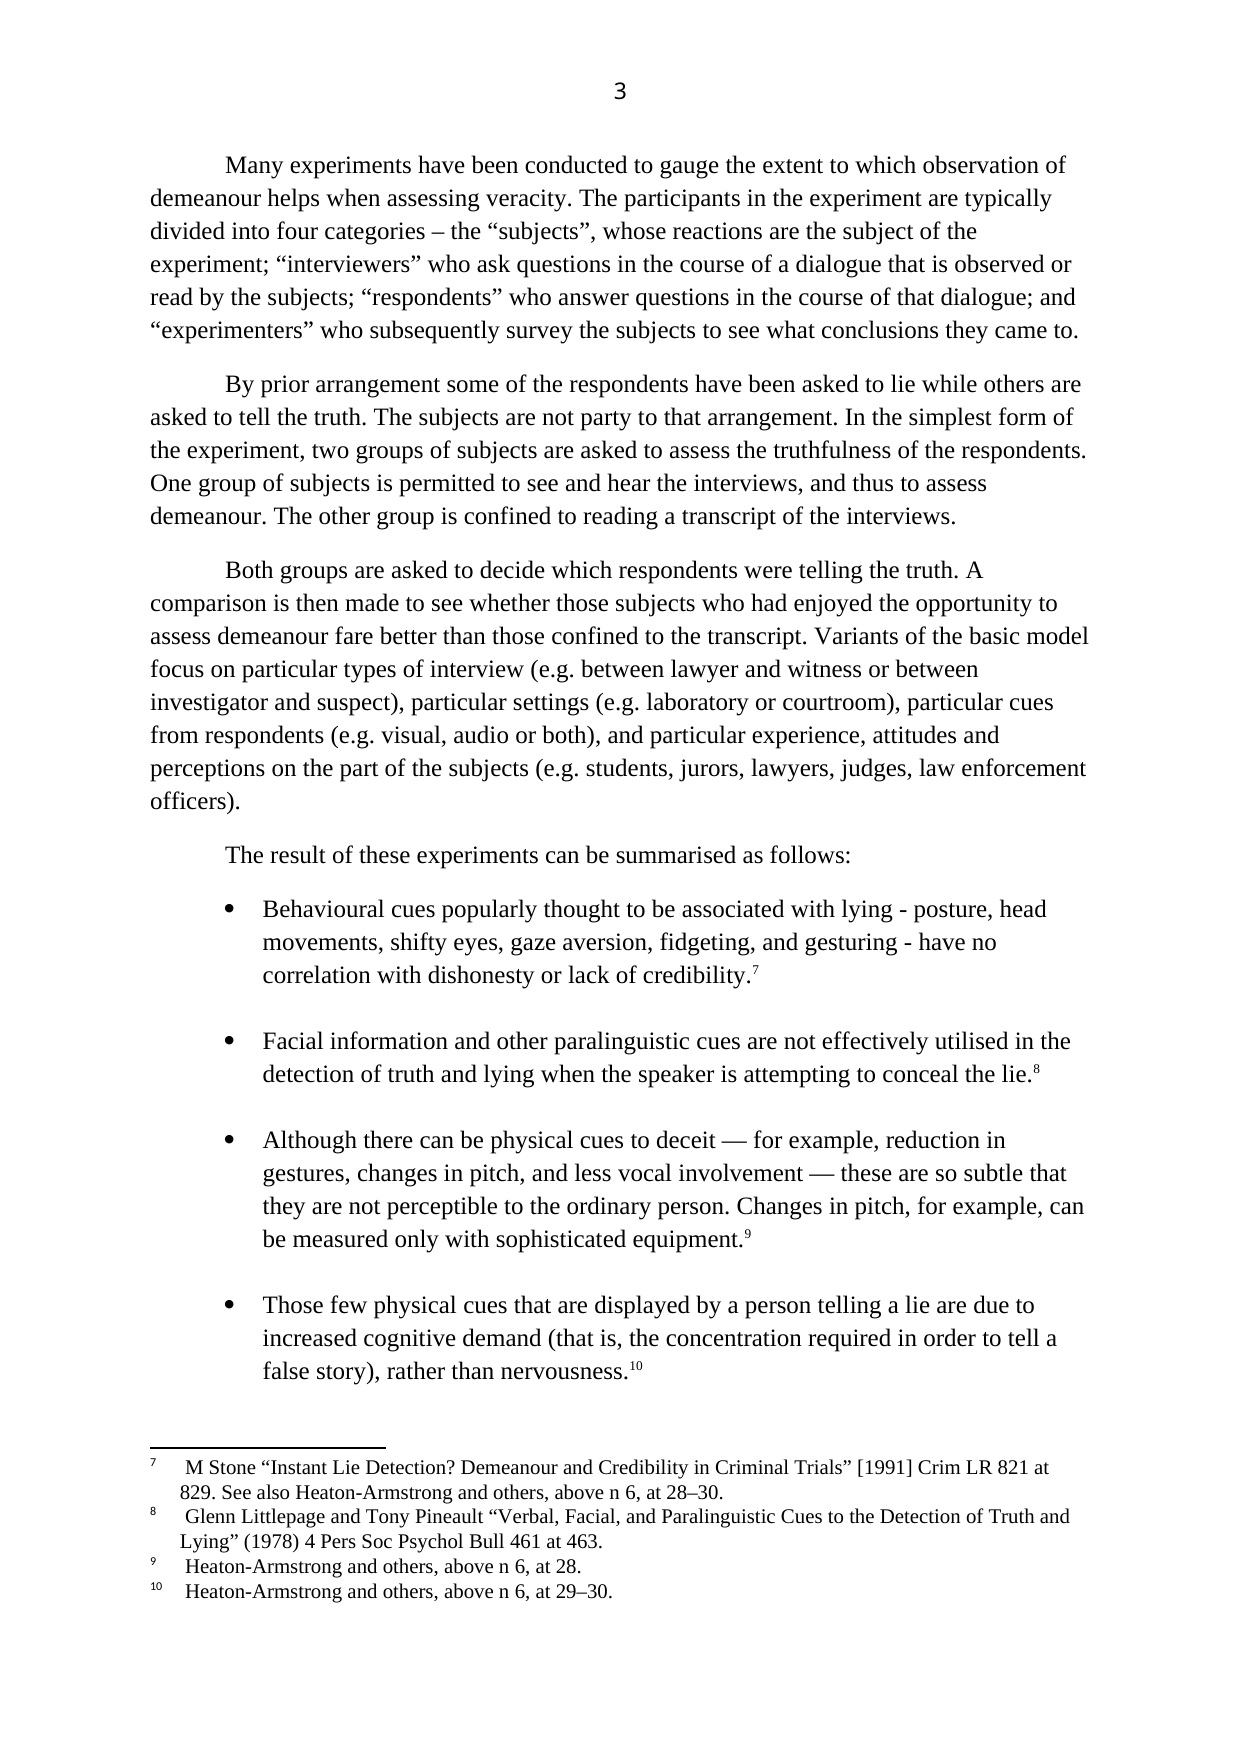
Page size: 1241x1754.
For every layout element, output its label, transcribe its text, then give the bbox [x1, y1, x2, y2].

text The result of these experiments can be summarised as follows: [150, 840, 1090, 869]
text Both groups are asked to decide which respondents were telling the truth. A comparison is then made to see whether those subjects who had enjoyed the opportunity to assess demeanour fare better than those confined to the transcript. Variants of the basic model focus on particular types of interview (e.g. between lawyer and witness or between investigator and suspect), particular settings (e.g. laboratory or courtroom), particular cues from respondents (e.g. visual, audio or both), and particular experience, attitudes and perceptions on the part of the subjects (e.g. students, jurors, lawyers, judges, law enforcement officers). [150, 555, 1090, 815]
list Those few physical cues that are displayed by a person telling a lie are due to increased cognitive demand (that is, the concentration required in order to tell a false story), rather than nervousness. [225, 1290, 1090, 1385]
text By prior arrangement some of the respondents have been asked to lie while others are asked to tell the truth. The subjects are not party to that arrangement. In the simplest form of the experiment, two groups of subjects are asked to assess the truthfulness of the respondents. One group of subjects is permitted to see and hear the interviews, and thus to assess demeanour. The other group is confined to reading a transcript of the interviews. [150, 369, 1090, 530]
list Although there can be physical cues to deceit — for example, reduction in gestures, changes in pitch, and less vocal involvement — these are so subtle that they are not perceptible to the ordinary person. Changes in pitch, for example, can be measured only with sophisticated equipment. [225, 1125, 1090, 1253]
list Facial information and other paralinguistic cues are not effectively utilised in the detection of truth and lying when the speaker is attempting to conceal the lie. [225, 1026, 1090, 1088]
list Behavioural cues popularly thought to be associated with lying - posture, head movements, shifty eyes, gaze aversion, fidgeting, and gesturing - have no correlation with dishonesty or lack of credibility. [225, 894, 1090, 988]
text Many experiments have been conducted to gauge the extent to which observation of demeanour helps when assessing veracity. The participants in the experiment are typically divided into four categories – the “subjects”, whose reactions are the subject of the experiment; “interviewers” who ask questions in the course of a dialogue that is observed or read by the subjects; “respondents” who answer questions in the course of that dialogue; and “experimenters” who subsequently survey the subjects to see what conclusions they came to. [150, 150, 1090, 344]
